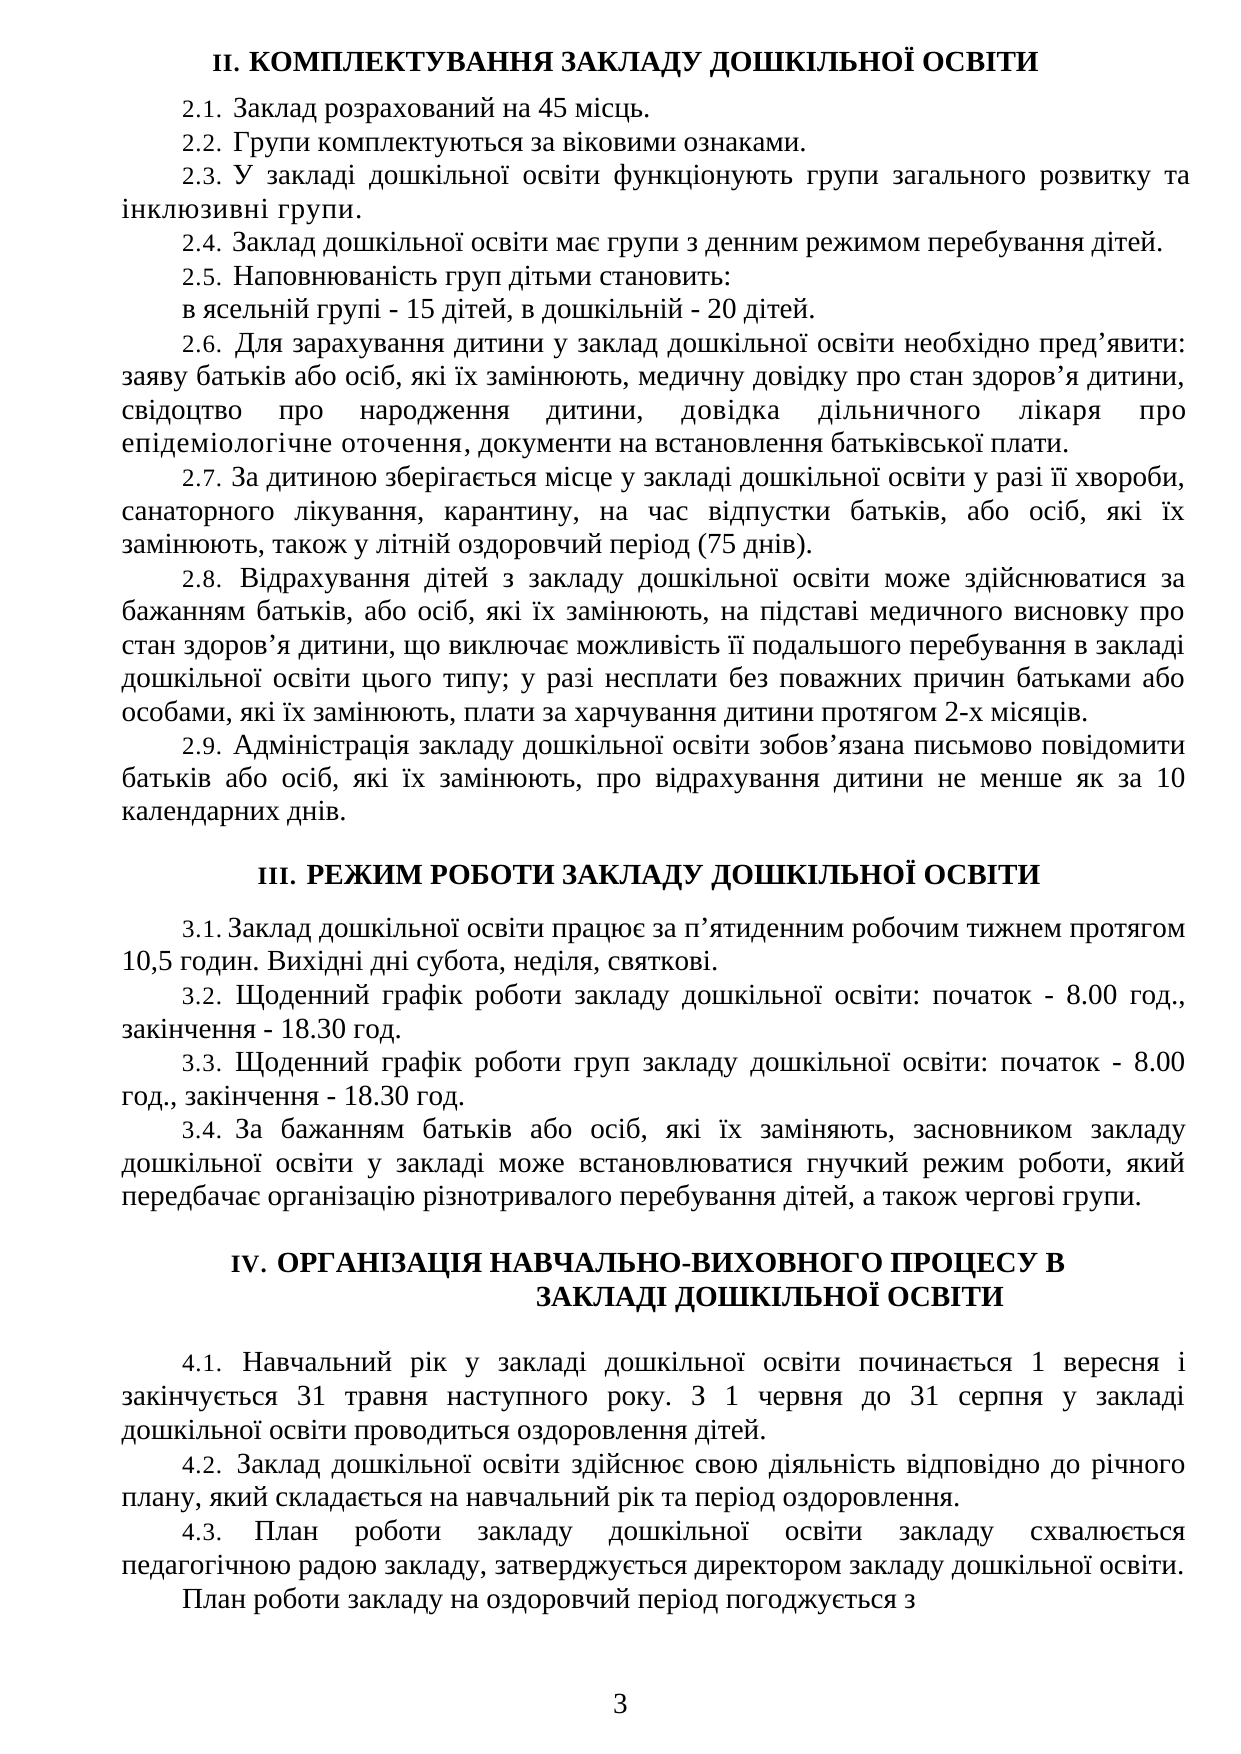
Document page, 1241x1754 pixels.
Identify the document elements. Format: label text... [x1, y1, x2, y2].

list Адміністрація закладу дошкільної освіти зобов’язана письмово повідомити батьків або осіб, які їх замінюють, про відрахування дитини не менше як за 10 календарних днів. [121, 728, 1187, 827]
list Навчальний рік у закладі дошкільної освіти починається 1 вересня і закінчується 31 травня наступного року. З 1 червня до 31 серпня у закладі дошкільної освіти проводиться оздоровлення дітей. [121, 1345, 1187, 1446]
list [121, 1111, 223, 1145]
text в ясельній групі - 15 дітей, в дошкільній - 20 дітей. [121, 292, 1191, 326]
list Заклад розрахований на 45 місць. [121, 91, 1191, 124]
list ОРГАНІЗАЦІЯ НАВЧАЛЬНО-ВИХОВНОГО ПРОЦЕСУ В ЗАКЛАДІ ДОШКІЛЬНОЇ ОСВІТИ [184, 1246, 1112, 1313]
list КОМПЛЕКТУВАННЯ ЗАКЛАДУ ДОШКІЛЬНОЇ ОСВІТИ [726, 52, 1121, 77]
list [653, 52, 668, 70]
list РЕЖИМ РОБОТИ ЗАКЛАДУ ДОШКІЛЬНОЇ ОСВІТИ [117, 865, 663, 890]
list РЕЖИМ РОБОТИ ЗАКЛАДУ ДОШКІЛЬНОЇ ОСВІТИ [728, 865, 1180, 890]
text План роботи закладу на оздоровчий період погоджується з [182, 1581, 1187, 1615]
list Заклад дошкільної освіти здійснює свою діяльність відповідно до річного плану, який складається на навчальний рік та період оздоровлення. [121, 1446, 1187, 1514]
list КОМПЛЕКТУВАННЯ ЗАКЛАДУ ДОШКІЛЬНОЇ ОСВІТИ [130, 52, 662, 77]
list План роботи закладу дошкільної освіти закладу схвалюється педагогічною радою закладу, затверджується директором закладу дошкільної освіти. [121, 1514, 1187, 1581]
list За дитиною зберігається місце у закладі дошкільної освіти у разі її хвороби, санаторного лікування, карантину, на час відпустки батьків, або осіб, які їх замінюють, також у літній оздоровчий період (75 днів). [121, 460, 1187, 560]
list Відрахування дітей з закладу дошкільної освіти може здійснюватися за бажанням батьків, або осіб, які їх замінюють, на підставі медичного висновку про стан здоров’я дитини, що виключає можливість її подальшого перебування в закладі дошкільної освіти цього типу; у разі несплати без поважних причин батьками або особами, які їх замінюють, плати за харчування дитини протягом 2-х місяців. [121, 560, 1187, 728]
list Групи комплектуються за віковими ознаками. [121, 124, 1191, 158]
list За бажанням батьків або осіб, які їх заміняють, засновником закладу дошкільної освіти у закладі може встановлюватися гнучкий режим роботи, який передбачає організацію різнотривалого перебування дітей, а також чергові групи. [121, 1178, 1187, 1212]
list Наповнюваність груп дітьми становить: [121, 258, 1191, 292]
list Щоденний графік роботи груп закладу дошкільної освіти: початок - 8.00 год., закінчення - 18.30 год. [121, 1044, 1187, 1111]
list Для зарахування дитини у заклад дошкільної освіти необхідно пред’явити: заяву батьків або осіб, які їх замінюють, медичну довідку про стан здоров’я дитини, свідоцтво про народження дитини, довідка дільничного лікаря про епідеміологічне оточення, документи на встановлення батьківської плати. [121, 326, 1187, 460]
list Заклад дошкільної освіти працює за п’ятиденним робочим тижнем протягом 10,5 годин. Вихідні дні субота, неділя, святкові. [121, 911, 1187, 977]
list Заклад дошкільної освіти має групи з денним режимом перебування дітей. [121, 225, 1191, 258]
list Щоденний графік роботи закладу дошкільної освіти: початок - 8.00 год., закінчення - 18.30 год. [121, 977, 1187, 1044]
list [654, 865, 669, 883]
list У закладі дошкільної освіти функціонують групи загального розвитку та інклюзивні групи. [121, 158, 1191, 225]
